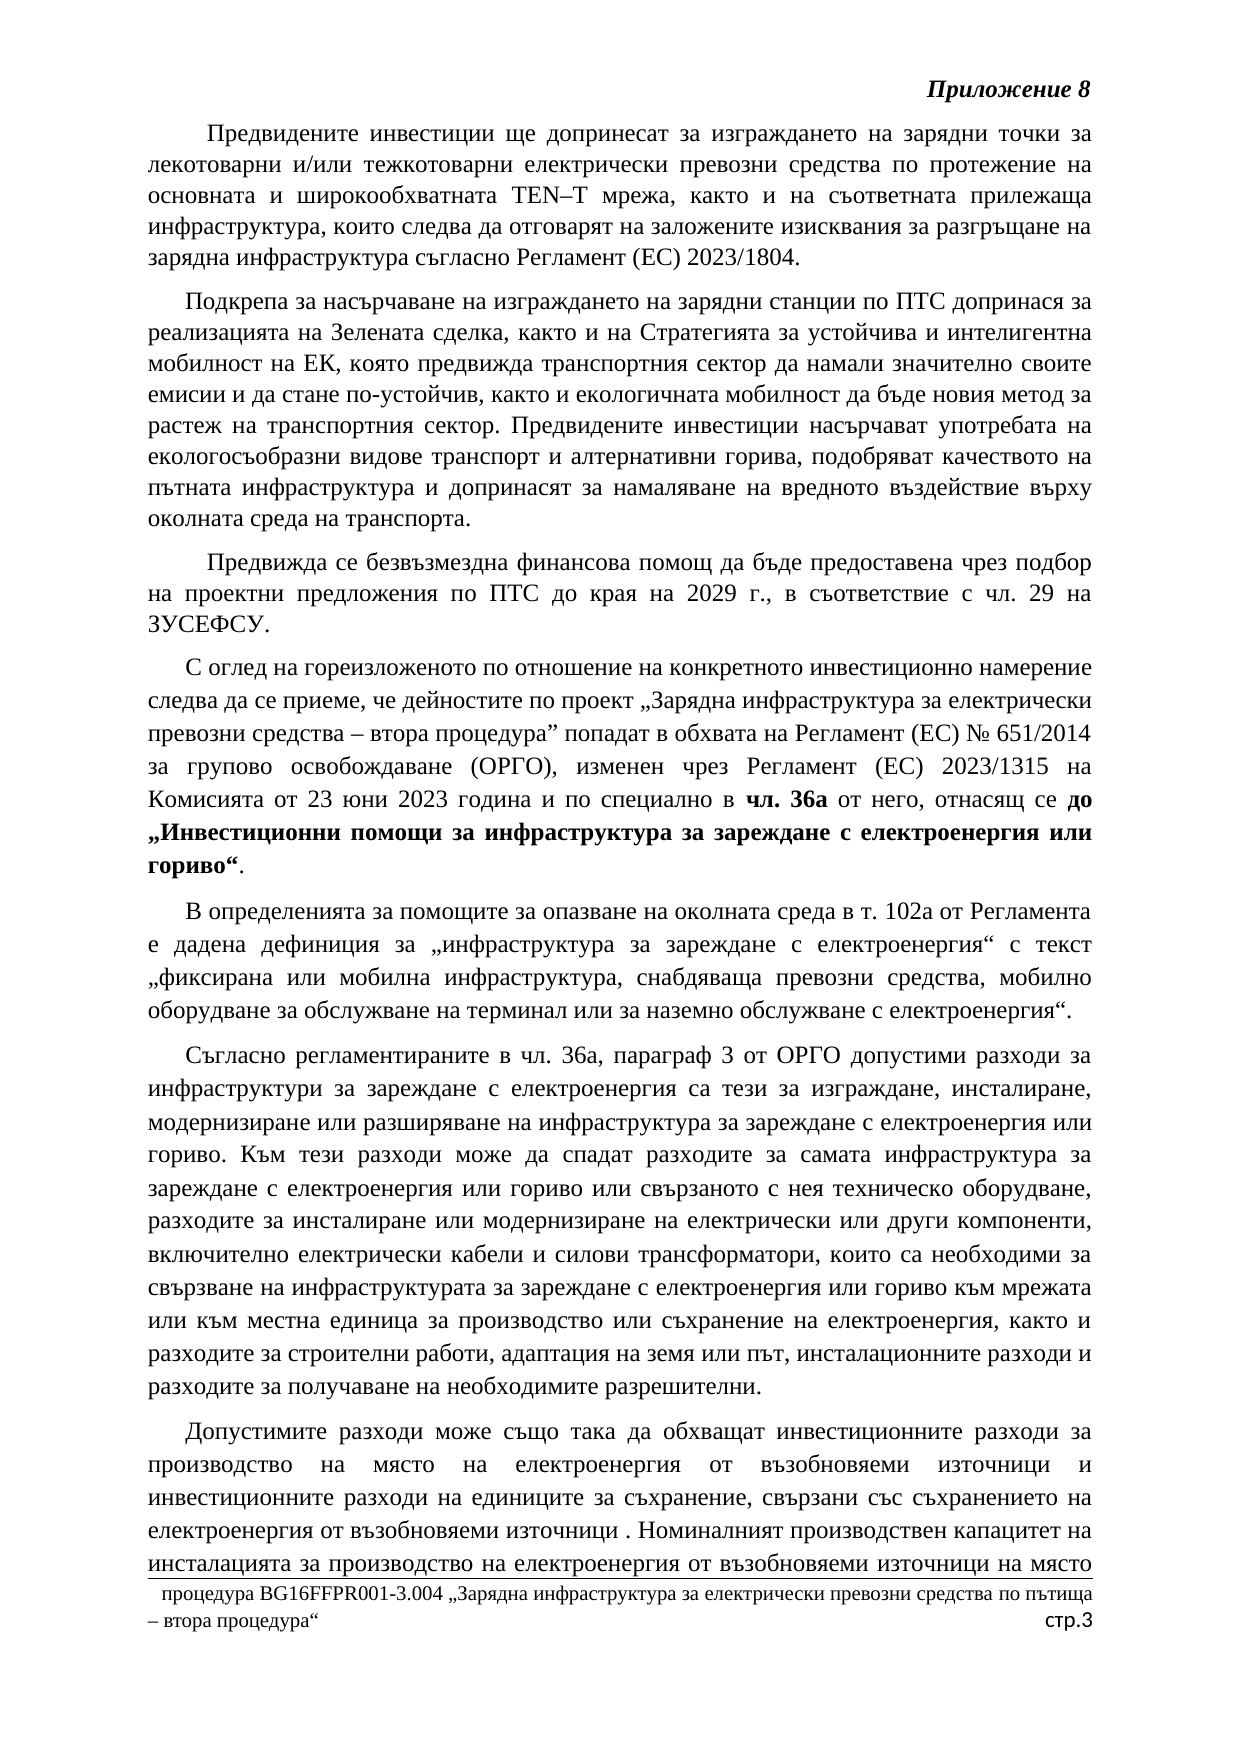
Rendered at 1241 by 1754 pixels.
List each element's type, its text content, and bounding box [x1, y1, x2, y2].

text Предвидените инвестиции ще допринесат за изграждането на зарядни точки за лекотоварни и/или тежкотоварни електрически превозни средства по протежение на основната и широкообхватната TEN–T мрежа, както и на съответната прилежаща инфраструктура, които следва да отговарят на заложените изисквания за разгръщане на зарядна инфраструктура съгласно Регламент (ЕС) 2023/1804. [148, 118, 1093, 271]
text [148, 1416, 1093, 1577]
text С оглед на гореизложеното по отношение на конкретното инвестиционно намерение следва да се приеме, че дейностите по проект „Зарядна инфраструктура за електрически превозни средства – втора процедура” попадат в обхвата на Регламент (ЕС) № 651/2014 за групово освобождаване (ОРГО), изменен чрез Регламент (ЕС) 2023/1315 на Комисията от 23 юни 2023 година и по специално в чл. 36а от него, отнасящ се до „Инвестиционни помощи за инфраструктура за зареждане с електроенергия или гориво“. [148, 652, 1093, 879]
text Съгласно регламентираните в чл. 36а, параграф 3 от ОРГО допустими разходи за инфраструктури за зареждане с електроенергия са тези за изграждане, инсталиране, модернизиране или разширяване на инфраструктура за зареждане с електроенергия или гориво. Към тези разходи може да спадат разходите за самата инфраструктура за зареждане с електроенергия или гориво или свързаното с нея техническо оборудване, разходите за инсталиране или модернизиране на електрически или други компоненти, включително електрически кабели и силови трансформатори, които са необходими за свързване на инфраструктурата за зареждане с електроенергия или гориво към мрежата или към местна единица за производство или съхранение на електроенергия, както и разходите за строителни работи, адаптация на земя или път, инсталационните разходи и разходите за получаване на необходимите разрешителни. [148, 1041, 1093, 1399]
text Подкрепа за насърчаване на изграждането на зарядни станции по ПТС допринася за реализацията на Зелената сделка, както и на Стратегията за устойчива и интелигентна мобилност на ЕК, която предвижда транспортния сектор да намали значително своите емисии и да стане по-устойчив, както и екологичната мобилност да бъде новия метод за растеж на транспортния сектор. Предвидените инвестиции насърчават употребата на екологосъобразни видове транспорт и алтернативни горива, подобряват качеството на пътната инфраструктура и допринасят за намаляване на вредното въздействие върху околната среда на транспорта. [148, 286, 1093, 532]
text Предвижда се безвъзмездна финансова помощ да бъде предоставена чрез подбор на проектни предложения по ПТС до края на 2029 г., в съответствие с чл. 29 на ЗУСЕФСУ. [148, 547, 1093, 637]
text В определенията за помощите за опазване на околната среда в т. 102а от Регламента е дадена дефиниция за „инфраструктура за зареждане с електроенергия“ с текст „фиксирана или мобилна инфраструктура, снабдяваща превозни средства, мобилно оборудване за обслужване на терминал или за наземно обслужване с електроенергия“. [148, 896, 1093, 1024]
